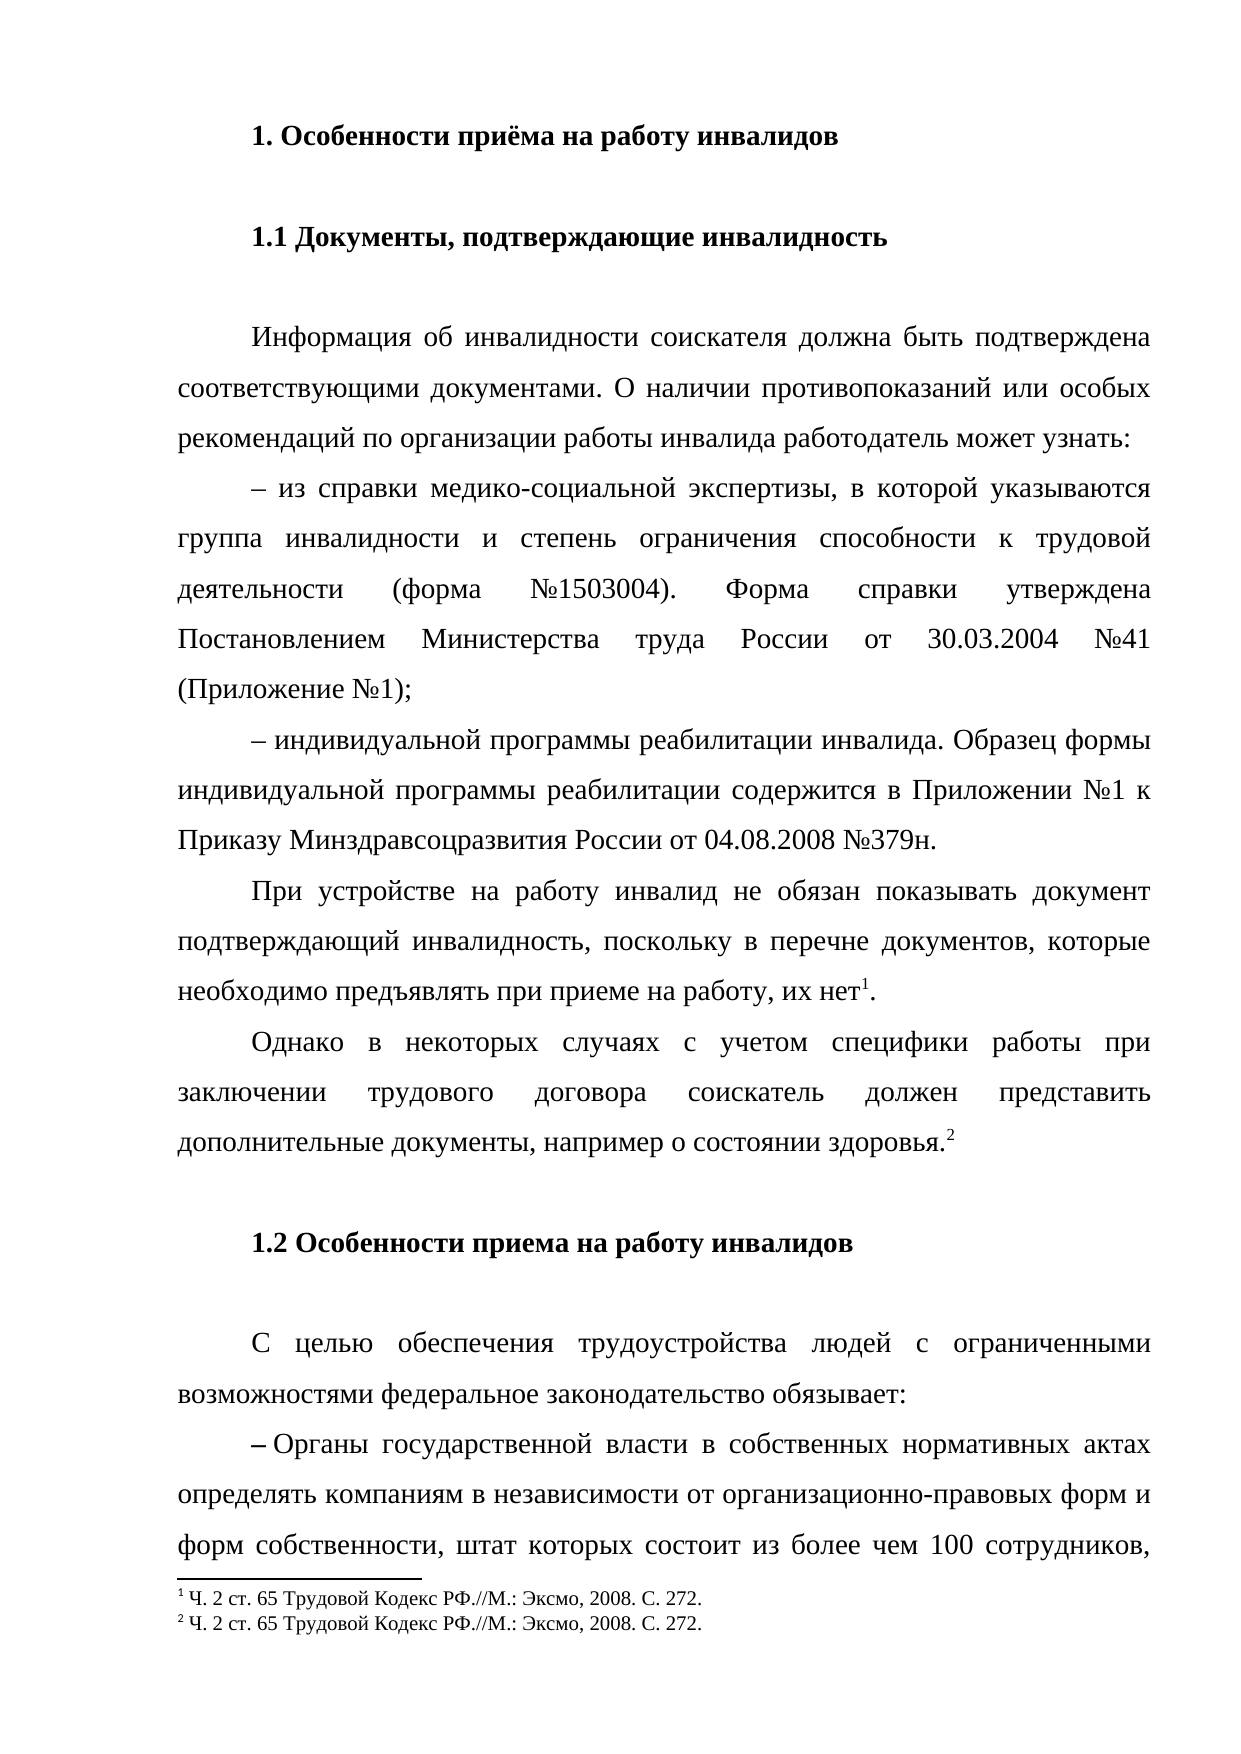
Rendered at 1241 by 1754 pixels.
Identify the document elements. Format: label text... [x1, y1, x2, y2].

text 1.2 Особенности приема на работу инвалидов [177, 1225, 1152, 1258]
subtitle 1.1 Документы, подтверждающие инвалидность [177, 219, 1152, 252]
text – индивидуальной программы реабилитации инвалида. Образец формы индивидуальной программы реабилитации содержится в Приложении №1 к Приказу Минздравсоцразвития России от 04.08.2008 №379н. [177, 722, 1152, 856]
text Информация об инвалидности соискателя должна быть подтверждена соответствующими документами. О наличии противопоказаний или особых рекомендаций по организации работы инвалида работодатель может узнать: [177, 319, 1152, 453]
text С целью обеспечения трудоустройства людей с ограниченными возможностями федеральное законодательство обязывает: [177, 1326, 1152, 1409]
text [177, 1426, 1152, 1560]
subtitle 1. Особенности приёма на работу инвалидов [177, 118, 1152, 152]
text – из справки медико-социальной экспертизы, в которой указываются группа инвалидности и степень ограничения способности к трудовой деятельности (форма №1503004). Форма справки утверждена Постановлением Министерства труда России от 30.03.2004 №41 (Приложение №1); [177, 470, 1152, 705]
text Однако в некоторых случаях с учетом специфики работы при заключении трудового договора соискатель должен представить дополнительные документы, например о состоянии здоровья. [177, 1024, 1152, 1158]
text При устройстве на работу инвалид не обязан показывать документ подтверждающий инвалидность, поскольку в перечне документов, которые необходимо предъявлять при приеме на работу, их нет. [177, 873, 1152, 1007]
